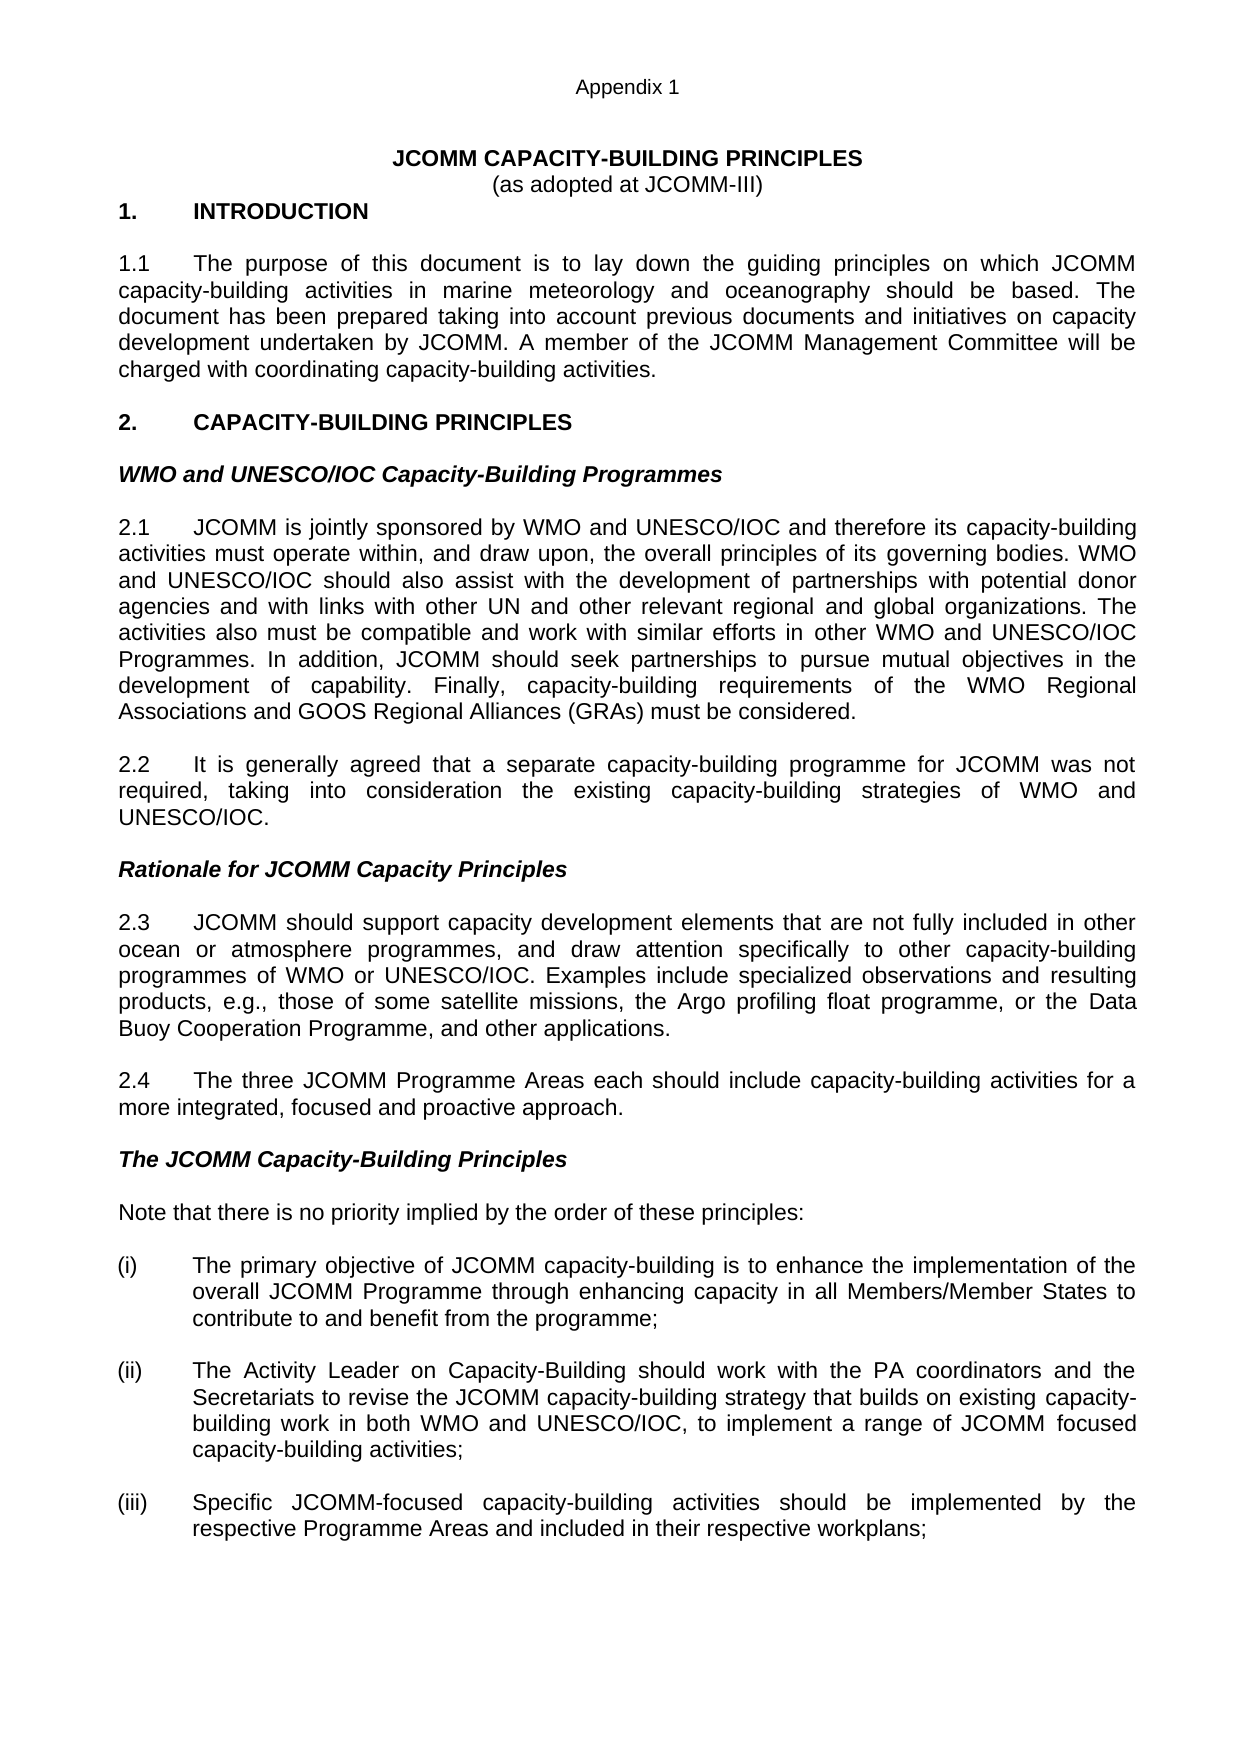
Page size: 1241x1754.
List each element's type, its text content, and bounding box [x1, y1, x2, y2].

text 2.4 The three JCOMM Programme Areas each should include capacity-building activities for a more integrated, focused and proactive approach. [118, 1067, 1137, 1120]
text Note that there is no priority implied by the order of these principles: [118, 1199, 1137, 1225]
text WMO and UNESCO/IOC Capacity-Building Programmes [118, 461, 1137, 487]
text 1. INTRODUCTION [118, 198, 1137, 224]
text The JCOMM Capacity-Building Principles [118, 1146, 1137, 1173]
text (i) The primary objective of JCOMM capacity-building is to enhance the implementation of the overall JCOMM Programme through enhancing capacity in all Members/Member States to contribute to and benefit from the programme; [117, 1252, 1137, 1331]
text 2. CAPACITY-BUILDING PRINCIPLES [118, 408, 1137, 435]
text (iii) Specific JCOMM-focused capacity-building activities should be implemented by the respective Programme Areas and included in their respective workplans; [117, 1489, 1137, 1542]
text 1.1 The purpose of this document is to lay down the guiding principles on which JCOMM capacity-building activities in marine meteorology and oceanography should be based. The document has been prepared taking into account previous documents and initiatives on capacity development undertaken by JCOMM. A member of the JCOMM Management Committee will be charged with coordinating capacity-building activities. [118, 250, 1137, 382]
text 2.1 JCOMM is jointly sponsored by WMO and UNESCO/IOC and therefore its capacity-building activities must operate within, and draw upon, the overall principles of its governing bodies. WMO and UNESCO/IOC should also assist with the development of partnerships with potential donor agencies and with links with other UN and other relevant regional and global organizations. The activities also must be compatible and work with similar efforts in other WMO and UNESCO/IOC Programmes. In addition, JCOMM should seek partnerships to pursue mutual objectives in the development of capability. Finally, capacity-building requirements of the WMO Regional Associations and GOOS Regional Alliances (GRAs) must be considered. [118, 514, 1137, 725]
text JCOMM CAPACITY-BUILDING PRINCIPLES [118, 145, 1137, 171]
text (ii) The Activity Leader on Capacity-Building should work with the PA coordinators and the Secretariats to revise the JCOMM capacity-building strategy that builds on existing capacity-building work in both WMO and UNESCO/IOC, to implement a range of JCOMM focused capacity-building activities; [117, 1357, 1137, 1463]
text (as adopted at JCOMM-III) [118, 171, 1137, 198]
text 2.2 It is generally agreed that a separate capacity-building programme for JCOMM was not required, taking into consideration the existing capacity-building strategies of WMO and UNESCO/IOC. [118, 751, 1137, 830]
text 2.3 JCOMM should support capacity development elements that are not fully included in other ocean or atmosphere programmes, and draw attention specifically to other capacity-building programmes of WMO or UNESCO/IOC. Examples include specialized observations and resulting products, e.g., those of some satellite missions, the Argo profiling float programme, or the Data Buoy Cooperation Programme, and other applications. [118, 909, 1137, 1041]
text Rationale for JCOMM Capacity Principles [118, 856, 1137, 883]
